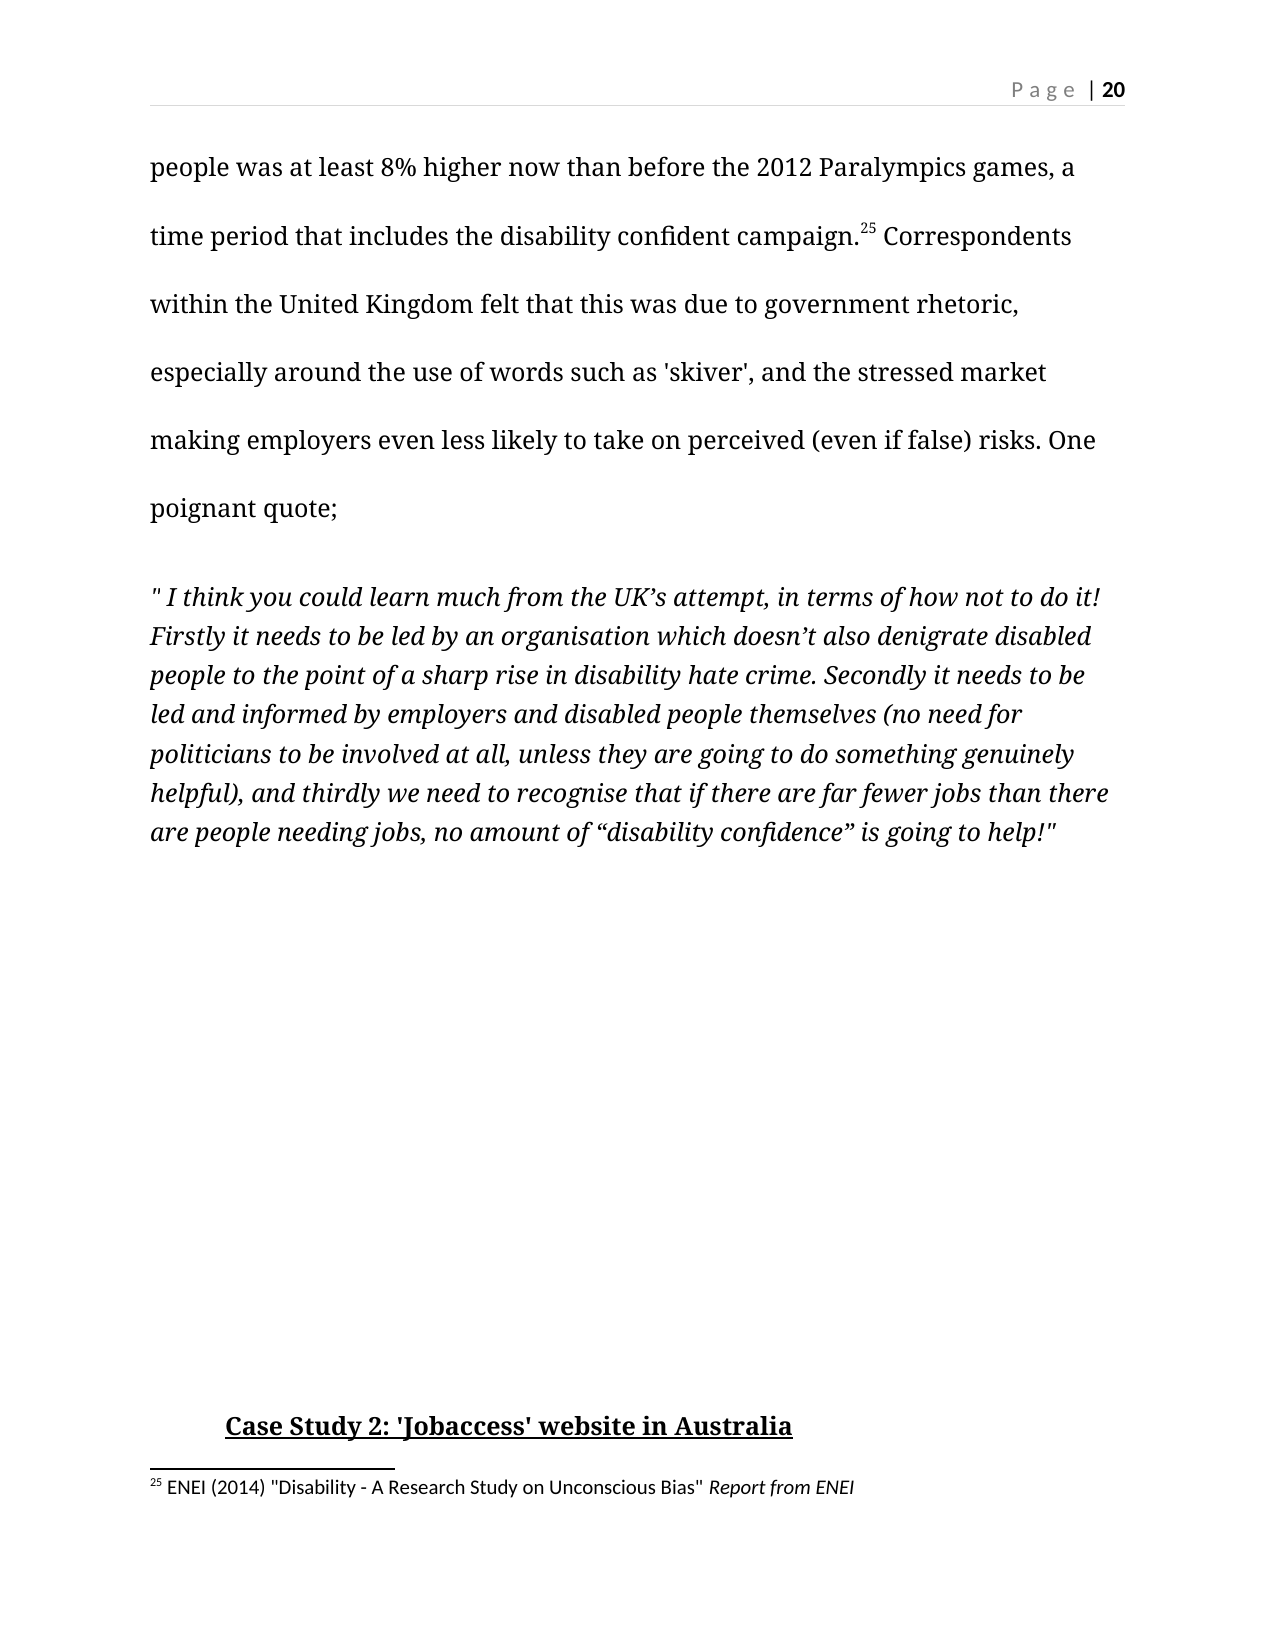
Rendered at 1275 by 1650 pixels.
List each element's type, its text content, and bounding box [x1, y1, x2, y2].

text Case Study 2: 'Jobaccess' website in Australia [150, 1408, 1125, 1442]
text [150, 150, 1125, 525]
text " I think you could learn much from the UK’s attempt, in terms of how not to do it! Firstly it needs to be led by an organisation which doesn’t also denigrate disabled people to the point of a sharp rise in disability hate crime. Secondly it needs to be led and informed by employers and disabled people themselves (no need for politicians to be involved at all, unless they are going to do something genuinely helpful), and thirdly we need to recognise that if there are far fewer jobs than there are people needing jobs, no amount of “disability confidence” is going to help!" [150, 579, 1125, 849]
